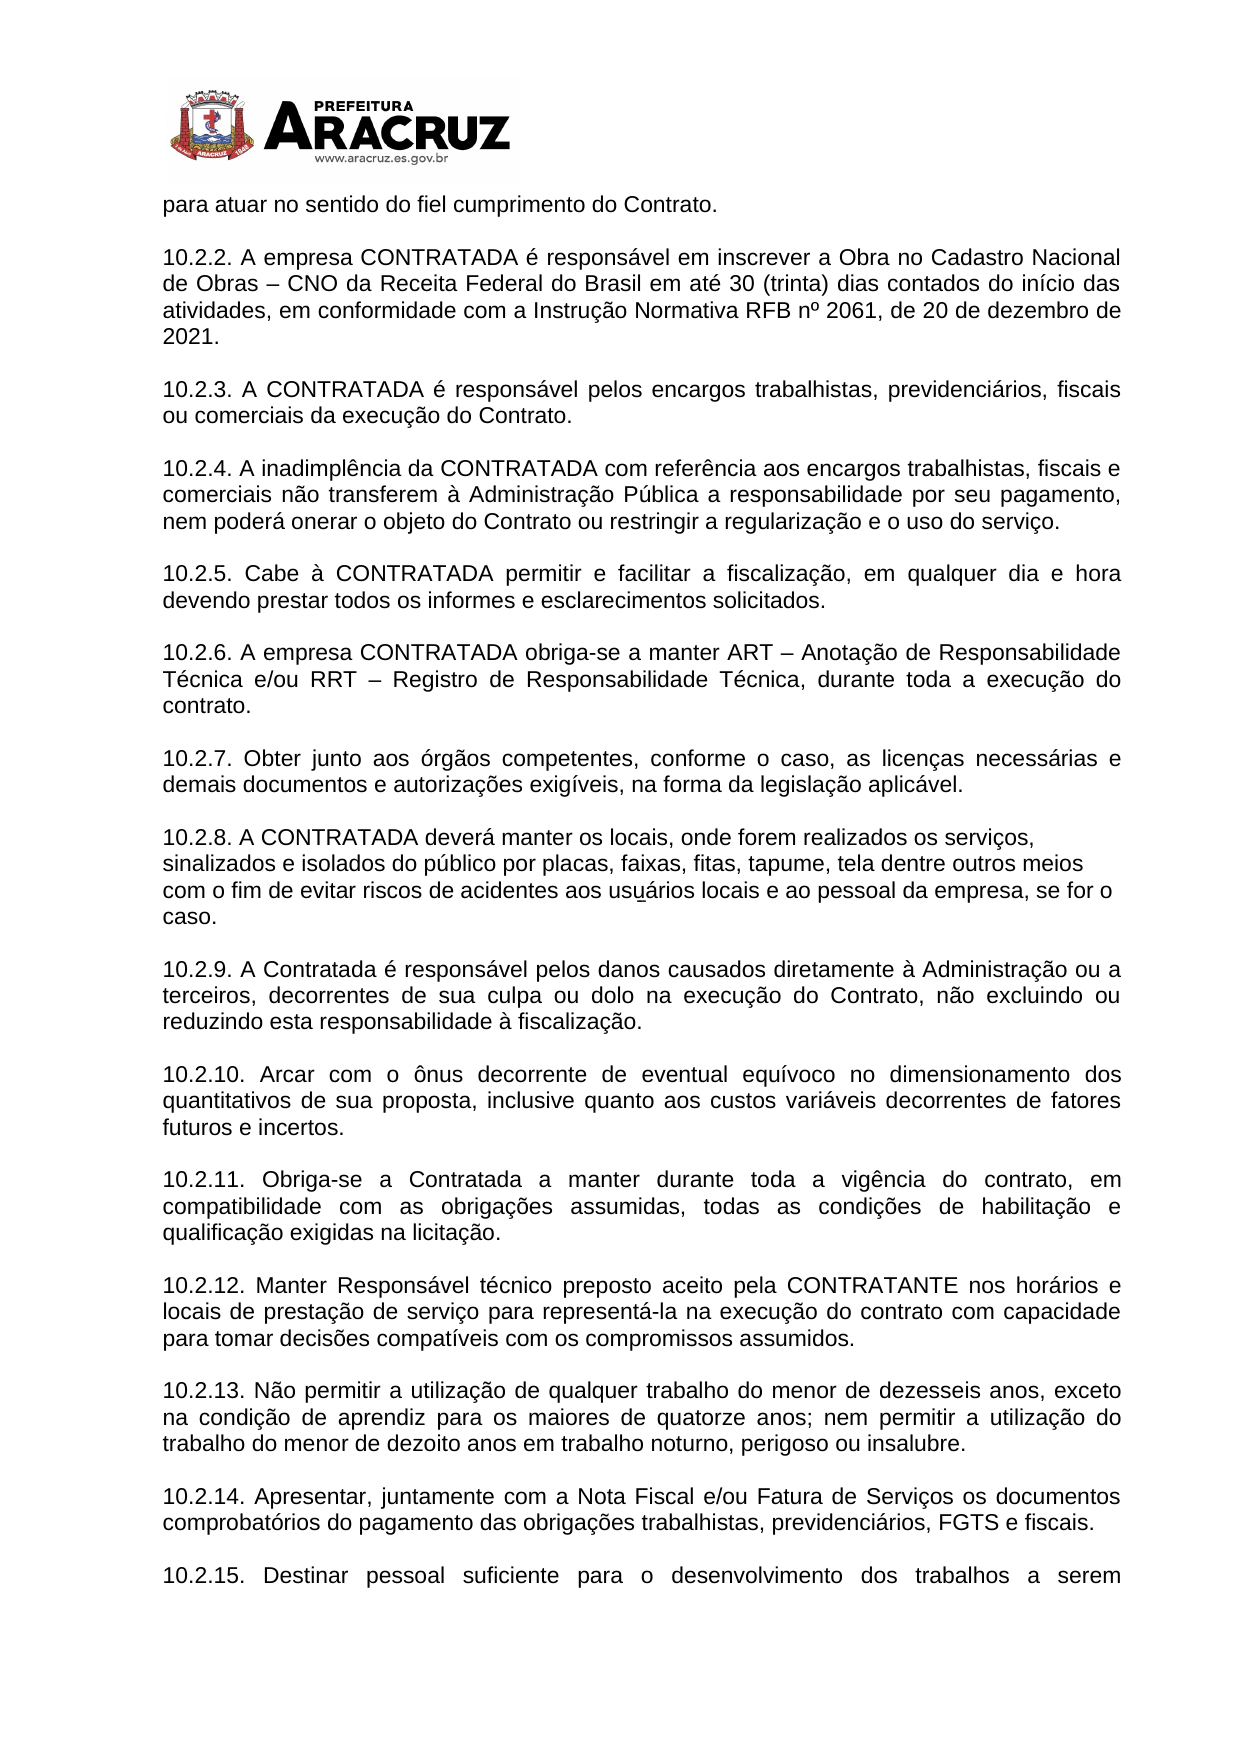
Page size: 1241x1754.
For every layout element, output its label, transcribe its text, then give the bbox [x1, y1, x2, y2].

list 10.2.6. A empresa CONTRATADA obriga-se a manter ART – Anotação de Responsabilidade Técnica e/ou RRT – Registro de Responsabilidade Técnica, durante toda a execução do contrato. [162, 639, 1122, 718]
list 10.2.10. Arcar com o ônus decorrente de eventual equívoco no dimensionamento dos quantitativos de sua proposta, inclusive quanto aos custos variáveis decorrentes de fatores futuros e incertos. [162, 1061, 1122, 1140]
list 10.2.2. A empresa CONTRATADA é responsável em inscrever a Obra no Cadastro Nacional de Obras – CNO da Receita Federal do Brasil em até 30 (trinta) dias contados do início das atividades, em conformidade com a Instrução Normativa RFB nº 2061, de 20 de dezembro de 2021. [162, 244, 1122, 349]
list 10.2.5. Cabe à CONTRATADA permitir e facilitar a fiscalização, em qualquer dia e hora devendo prestar todos os informes e esclarecimentos solicitados. [162, 560, 1122, 613]
list 10.2.4. A inadimplência da CONTRATADA com referência aos encargos trabalhistas, fiscais e comerciais não transferem à Administração Pública a responsabilidade por seu pagamento, nem poderá onerar o objeto do Contrato ou restringir a regularização e o uso do serviço. [162, 455, 1122, 534]
text 10.2.8. A CONTRATADA deverá manter os locais, onde forem realizados os serviços, sinalizados e isolados do público por placas, faixas, fitas, tapume, tela dentre outros meios com o fim de evitar riscos de acidentes aos usuários locais e ao pessoal da empresa, se for o caso. [162, 824, 1122, 929]
list 10.2.14. Apresentar, juntamente com a Nota Fiscal e/ou Fatura de Serviços os documentos comprobatórios do pagamento das obrigações trabalhistas, previdenciários, FGTS e fiscais. [162, 1483, 1122, 1535]
list 10.2.7. Obter junto aos órgãos competentes, conforme o caso, as licenças necessárias e demais documentos e autorizações exigíveis, na forma da legislação aplicável. [162, 745, 1122, 797]
list 10.2.9. A Contratada é responsável pelos danos causados diretamente à Administração ou a terceiros, decorrentes de sua culpa ou dolo na execução do Contrato, não excluindo ou reduzindo esta responsabilidade à fiscalização. [162, 956, 1122, 1035]
list 10.2.13. Não permitir a utilização de qualquer trabalho do menor de dezesseis anos, exceto na condição de aprendiz para os maiores de quatorze anos; nem permitir a utilização do trabalho do menor de dezoito anos em trabalho noturno, perigoso ou insalubre. [162, 1377, 1122, 1456]
list 10.2.11. Obriga-se a Contratada a manter durante toda a vigência do contrato, em compatibilidade com as obrigações assumidas, todas as condições de habilitação e qualificação exigidas na licitação. [162, 1166, 1122, 1246]
picture [166, 76, 519, 183]
list 10.2.3. A CONTRATADA é responsável pelos encargos trabalhistas, previdenciários, fiscais ou comerciais da execução do Contrato. [162, 376, 1122, 428]
list 10.2.12. Manter Responsável técnico preposto aceito pela CONTRATANTE nos horários e locais de prestação de serviço para representá-la na execução do contrato com capacidade para tomar decisões compatíveis com os compromissos assumidos. [162, 1272, 1122, 1351]
